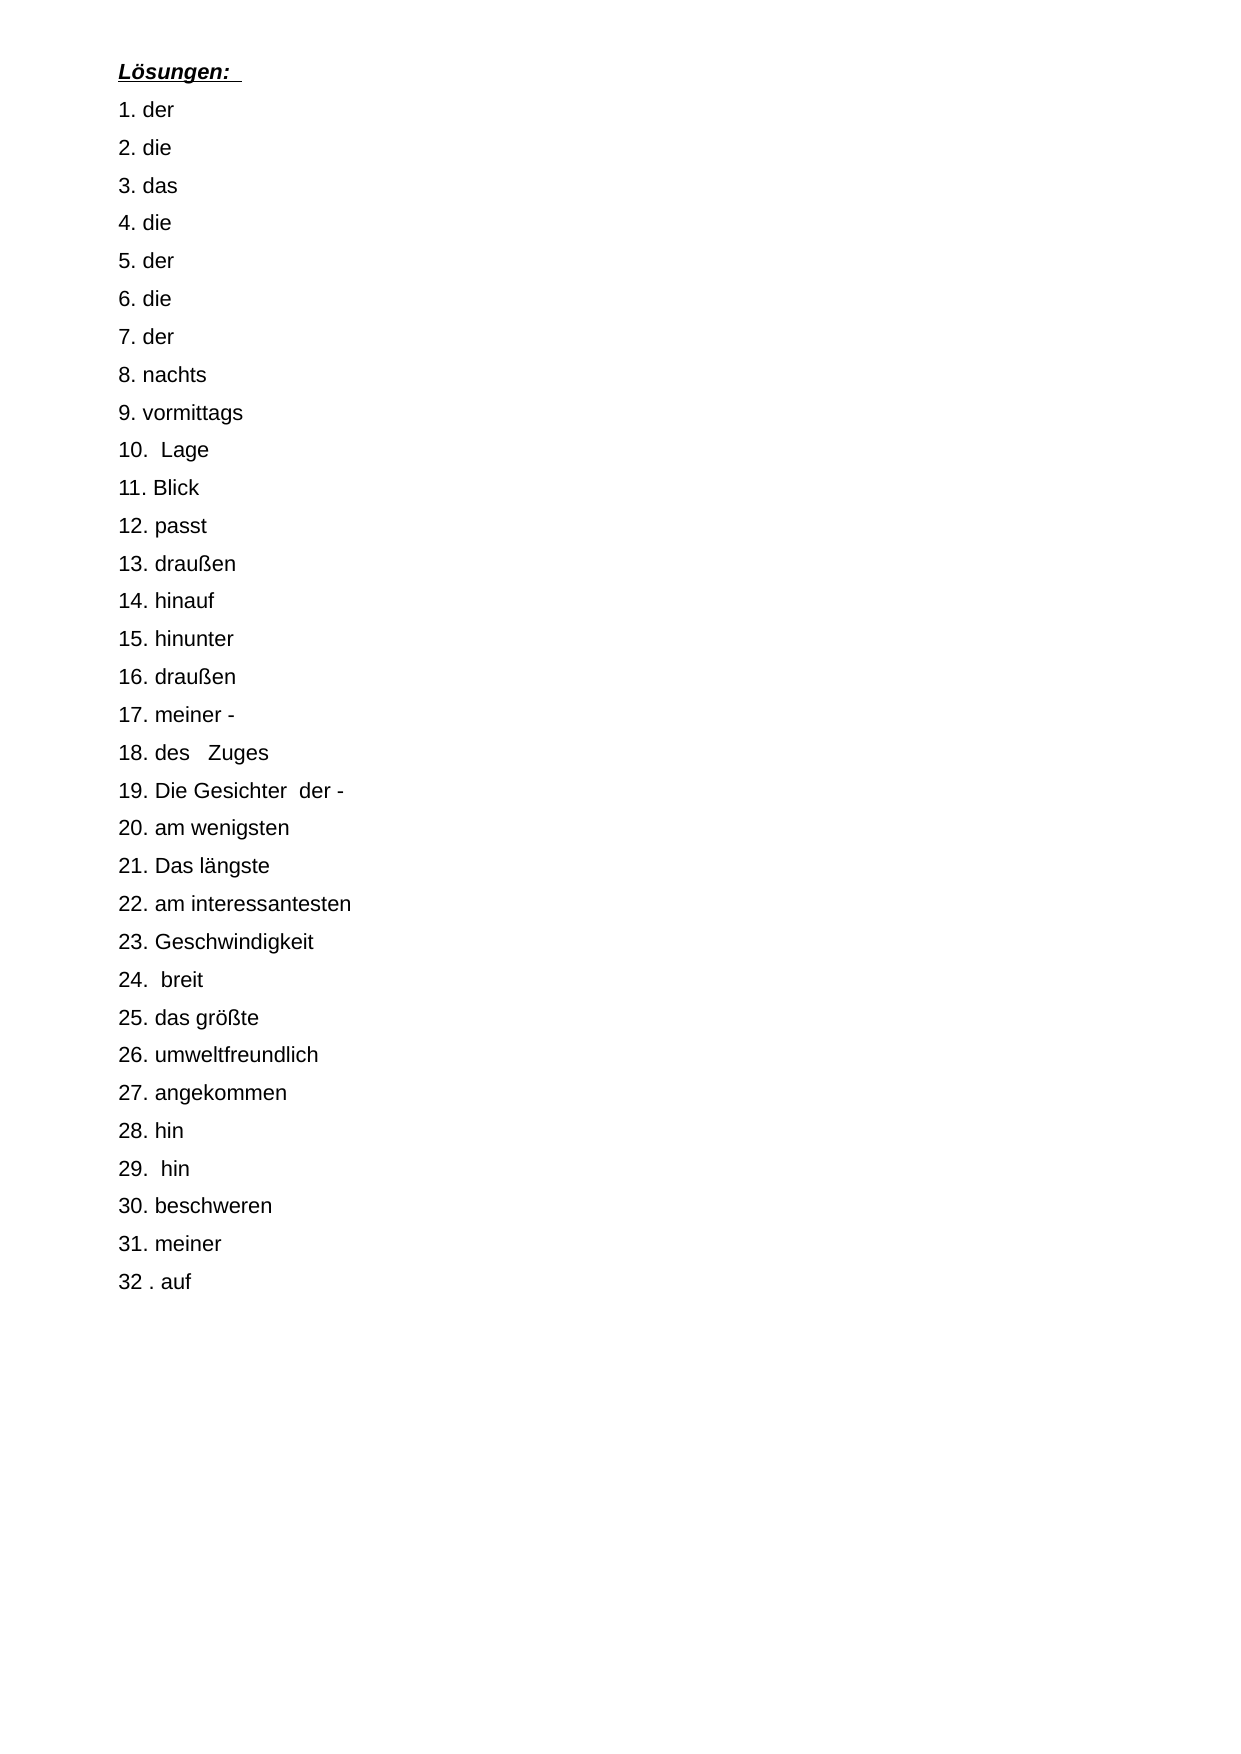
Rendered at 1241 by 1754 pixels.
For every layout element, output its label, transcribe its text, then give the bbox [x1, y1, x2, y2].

text 11. Blick [118, 475, 1122, 500]
text 31. meiner [118, 1231, 1122, 1256]
text Lösungen: 1. der [118, 59, 1122, 122]
text 2. die [118, 135, 1122, 160]
text 28. hin [118, 1118, 1122, 1143]
text 23. Geschwindigkeit 24. breit [118, 929, 1122, 992]
text 13. draußen [118, 551, 1122, 576]
text 19. Die Gesichter der - [118, 777, 1122, 803]
text 12. passt [118, 513, 1122, 538]
text 21. Das längste [118, 853, 1122, 878]
text 32 . auf [118, 1269, 1122, 1294]
text 17. meiner - [118, 702, 1122, 727]
text 14. hinauf 15. hinunter 16. draußen [118, 588, 1122, 689]
text 3. das [118, 172, 1122, 198]
text 4. die 5. der [118, 210, 1122, 273]
text 20. am wenigsten [118, 815, 1122, 841]
text 8. nachts 9. vormittags 10. Lage [118, 362, 1122, 462]
text 29. hin [118, 1156, 1122, 1181]
text 30. beschweren [118, 1193, 1122, 1219]
text 25. das größte 26. umweltfreundlich 27. angekommen [118, 1004, 1122, 1105]
text 6. die [118, 286, 1122, 311]
text 22. am interessantesten [118, 891, 1122, 916]
text 7. der [118, 324, 1122, 349]
text 18. des Zuges [118, 740, 1122, 765]
